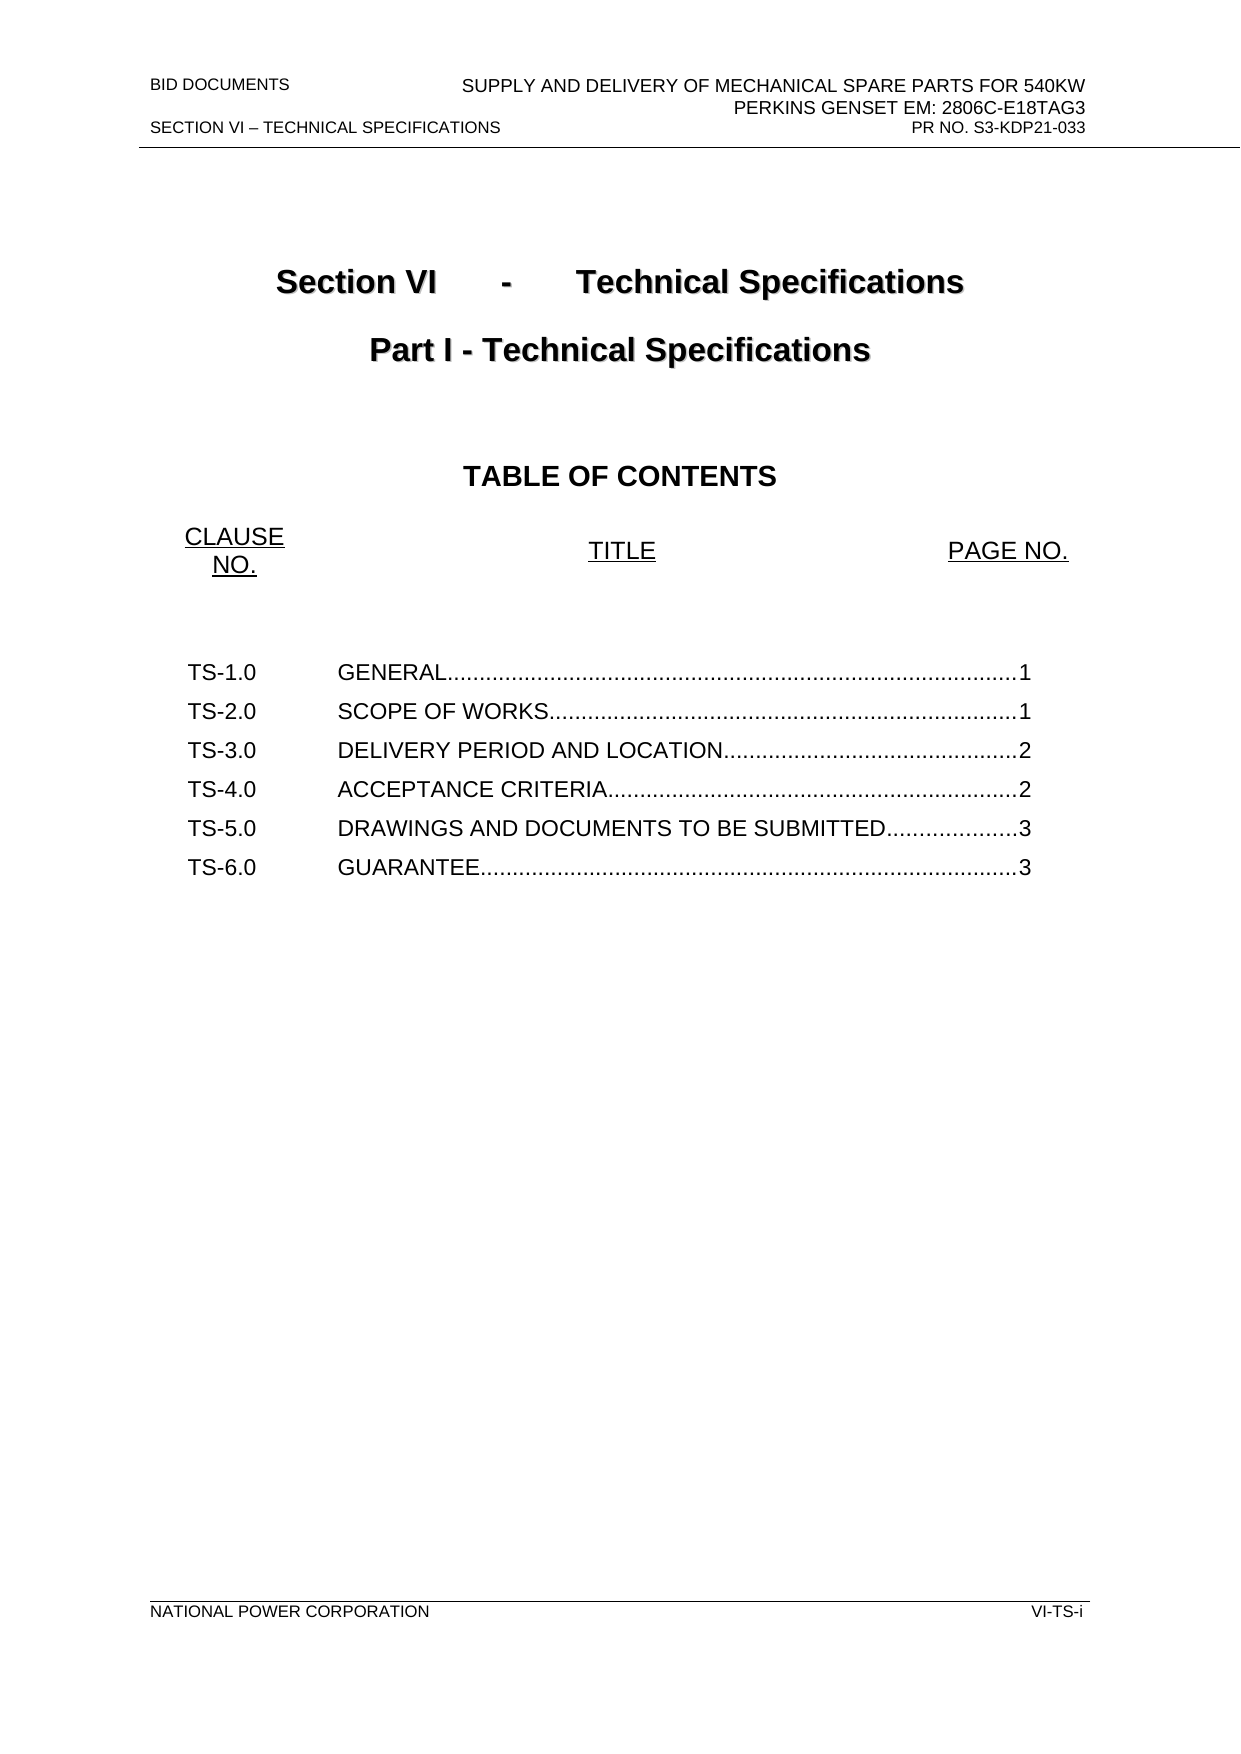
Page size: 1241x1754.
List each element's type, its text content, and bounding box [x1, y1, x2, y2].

text TABLE OF CONTENTS [150, 459, 1090, 493]
table_header CLAUSE NO. [159, 522, 309, 608]
text TS-2.0 SCOPE OF WORKS 1 [150, 698, 1031, 724]
text TS-4.0 ACCEPTANCE CRITERIA 2 [150, 776, 1031, 802]
text TS-6.0 GUARANTEE 3 [150, 854, 1031, 880]
table_header PAGE NO. [935, 522, 1081, 608]
text Part I - Technical Specifications [150, 329, 1090, 368]
text TS-1.0 GENERAL 1 [150, 659, 1031, 686]
text TS-3.0 DELIVERY PERIOD AND LOCATION 2 [150, 737, 1031, 763]
text Section VI - Technical Specifications [150, 262, 1090, 300]
text TS-5.0 DRAWINGS AND DOCUMENTS TO BE SUBMITTED 3 [150, 815, 1031, 841]
table_header TITLE [310, 522, 935, 608]
